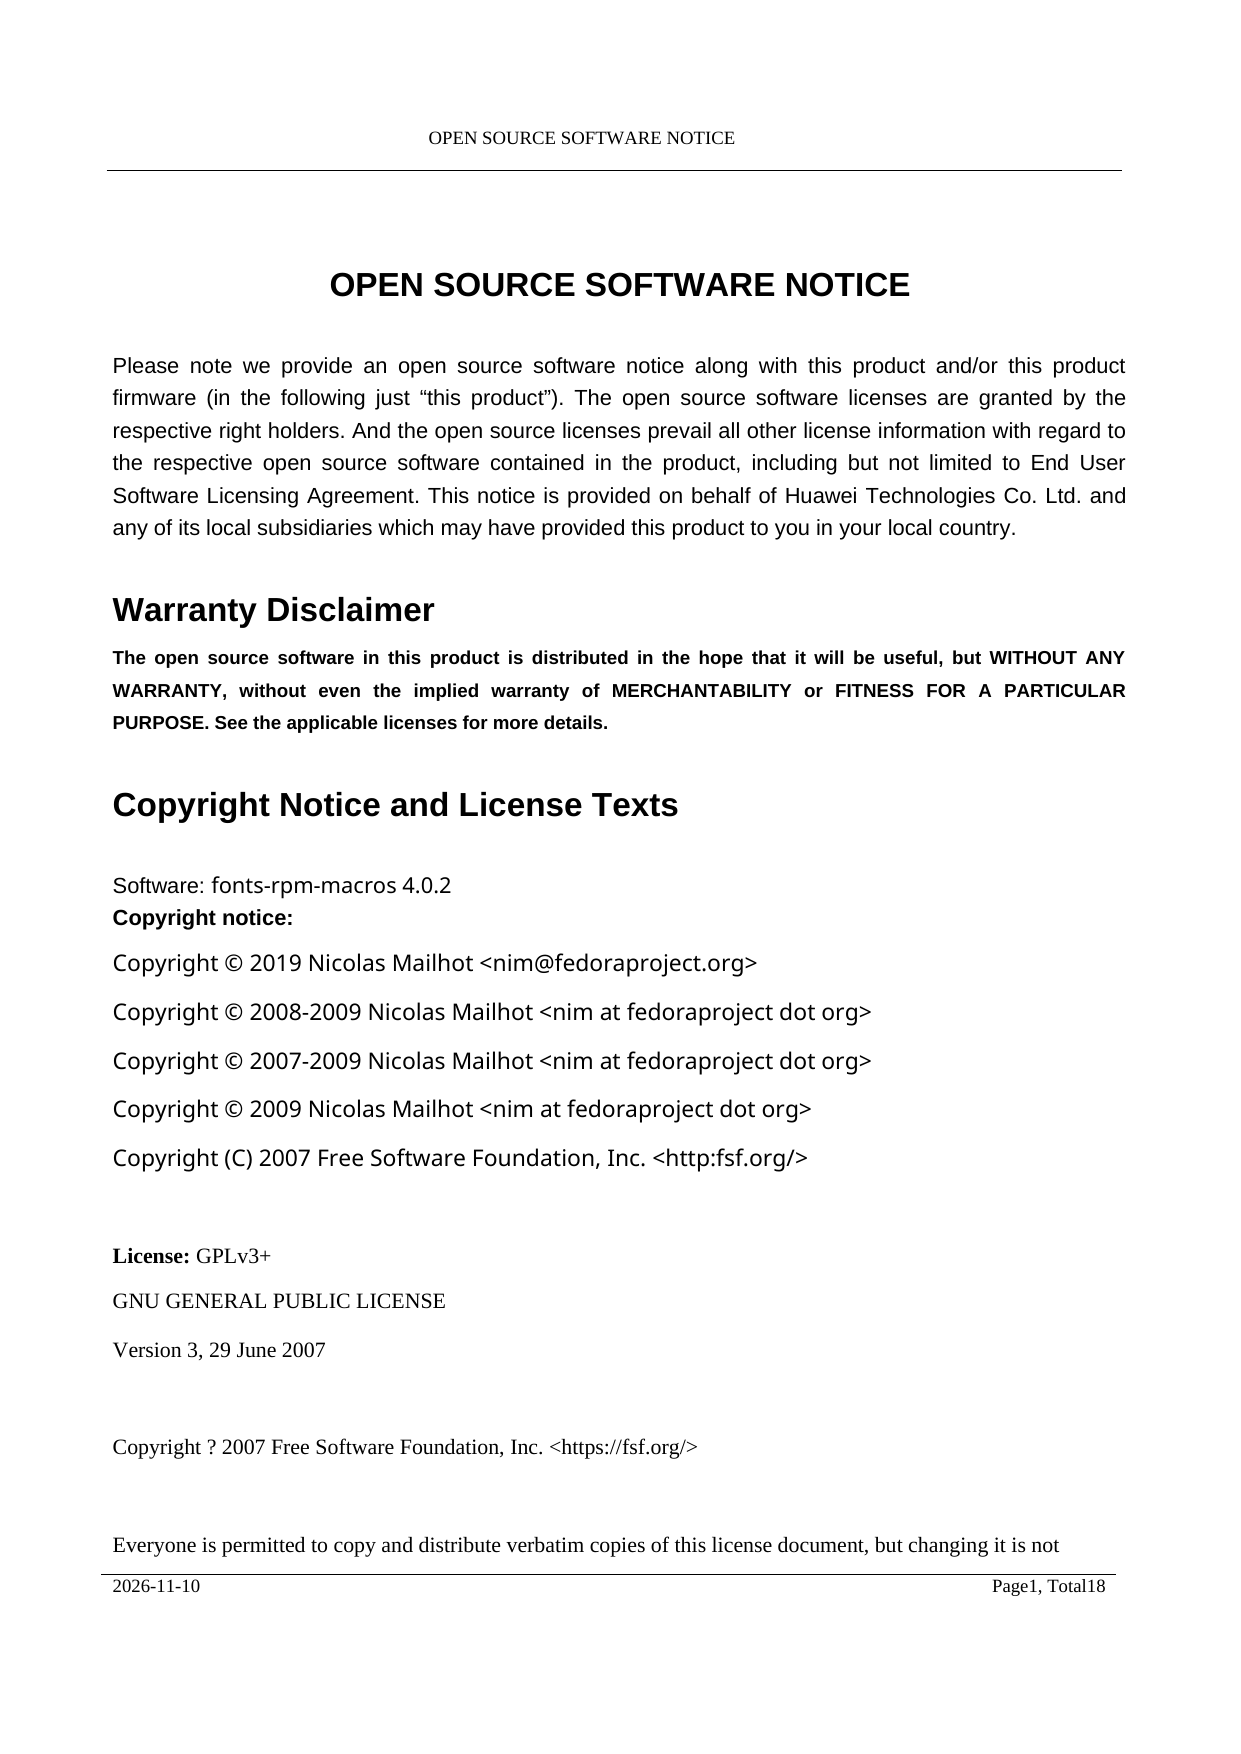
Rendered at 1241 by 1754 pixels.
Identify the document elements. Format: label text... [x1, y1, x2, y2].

text Warranty Disclaimer [112, 576, 1128, 641]
text Please note we provide an open source software notice along with this product and/or this product firmware (in the following just “this product”). The open source software licenses are granted by the respective right holders. And the open source licenses prevail all other license information with regard to the respective open source software contained in the product, including but not limited to End User Software Licensing Agreement. This notice is provided on behalf of Huawei Technologies Co. Ltd. and any of its local subsidiaries which may have provided this product to you in your local country. [112, 349, 1128, 544]
text Copyright © 2019 Nicolas Mailhot <nim@fedoraproject.org> Copyright © 2008-2009 Nicolas Mailhot <nim at fedoraproject dot org> Copyright © 2007-2009 Nicolas Mailhot <nim at fedoraproject dot org> Copyright © 2009 Nicolas Mailhot <nim at fedoraproject dot org> Copyright (C) 2007 Free Software Foundation, Inc. <http:fsf.org/> [112, 947, 1128, 1223]
text OPEN SOURCE SOFTWARE NOTICE [112, 251, 1128, 316]
text Software: fonts-rpm-macros 4.0.2 [112, 869, 1128, 901]
text The open source software in this product is distributed in the hope that it will be useful, but WITHOUT ANY WARRANTY, without even the implied warranty of MERCHANTABILITY or FITNESS FOR A PARTICULAR PURPOSE. See the applicable licenses for more details. [112, 641, 1128, 739]
text Copyright notice: [112, 901, 1128, 934]
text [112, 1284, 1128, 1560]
text Copyright Notice and License Texts [112, 771, 1128, 836]
text License: GPLv3+ [112, 1239, 1128, 1272]
